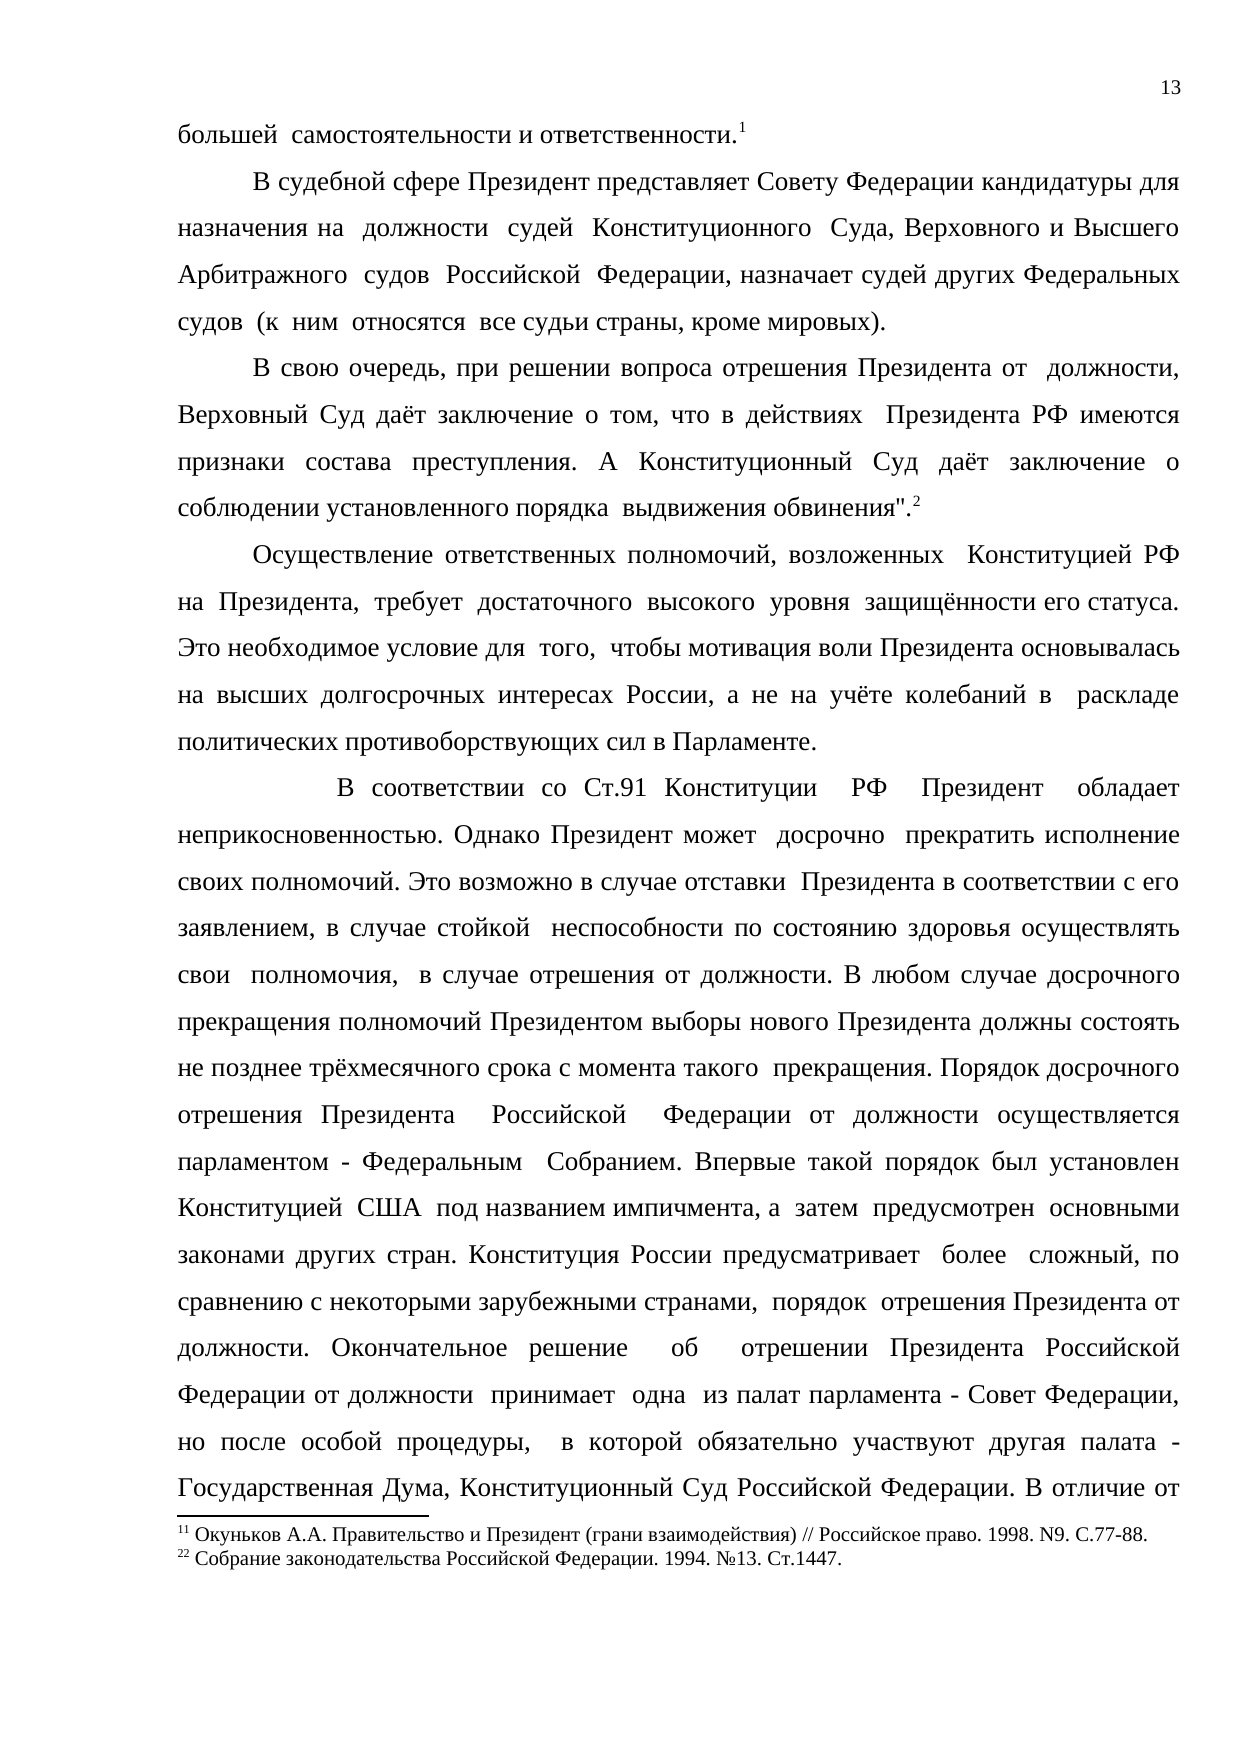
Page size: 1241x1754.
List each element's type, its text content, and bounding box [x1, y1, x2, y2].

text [177, 771, 1181, 1503]
text Осуществление ответственных полномочий, возложенных Конституцией РФ на Президента, требует достаточного высокого уровня защищённости его статуса. Это необходимое условие для того, чтобы мотивация воли Президента основывалась на высших долгосрочных интересах России, а не на учёте колебаний в раскладе политических противоборствующих сил в Парламенте. [177, 538, 1181, 756]
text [177, 118, 1181, 149]
text В свою очередь, при решении вопроса отрешения Президента от должности, Верховный Суд даёт заключение о том, что в действиях Президента РФ имеются признаки состава преступления. А Конституционный Суд даёт заключение о соблюдении установленного порядка выдвижения обвинения''.2 [177, 351, 1181, 523]
text В судебной сфере Президент представляет Совету Федерации кандидатуры для назначения на должности судей Конституционного Суда, Верховного и Высшего Арбитражного судов Российской Федерации, назначает судей других Федеральных судов (к ним относятся все судьи страны, кроме мировых). [177, 165, 1181, 336]
